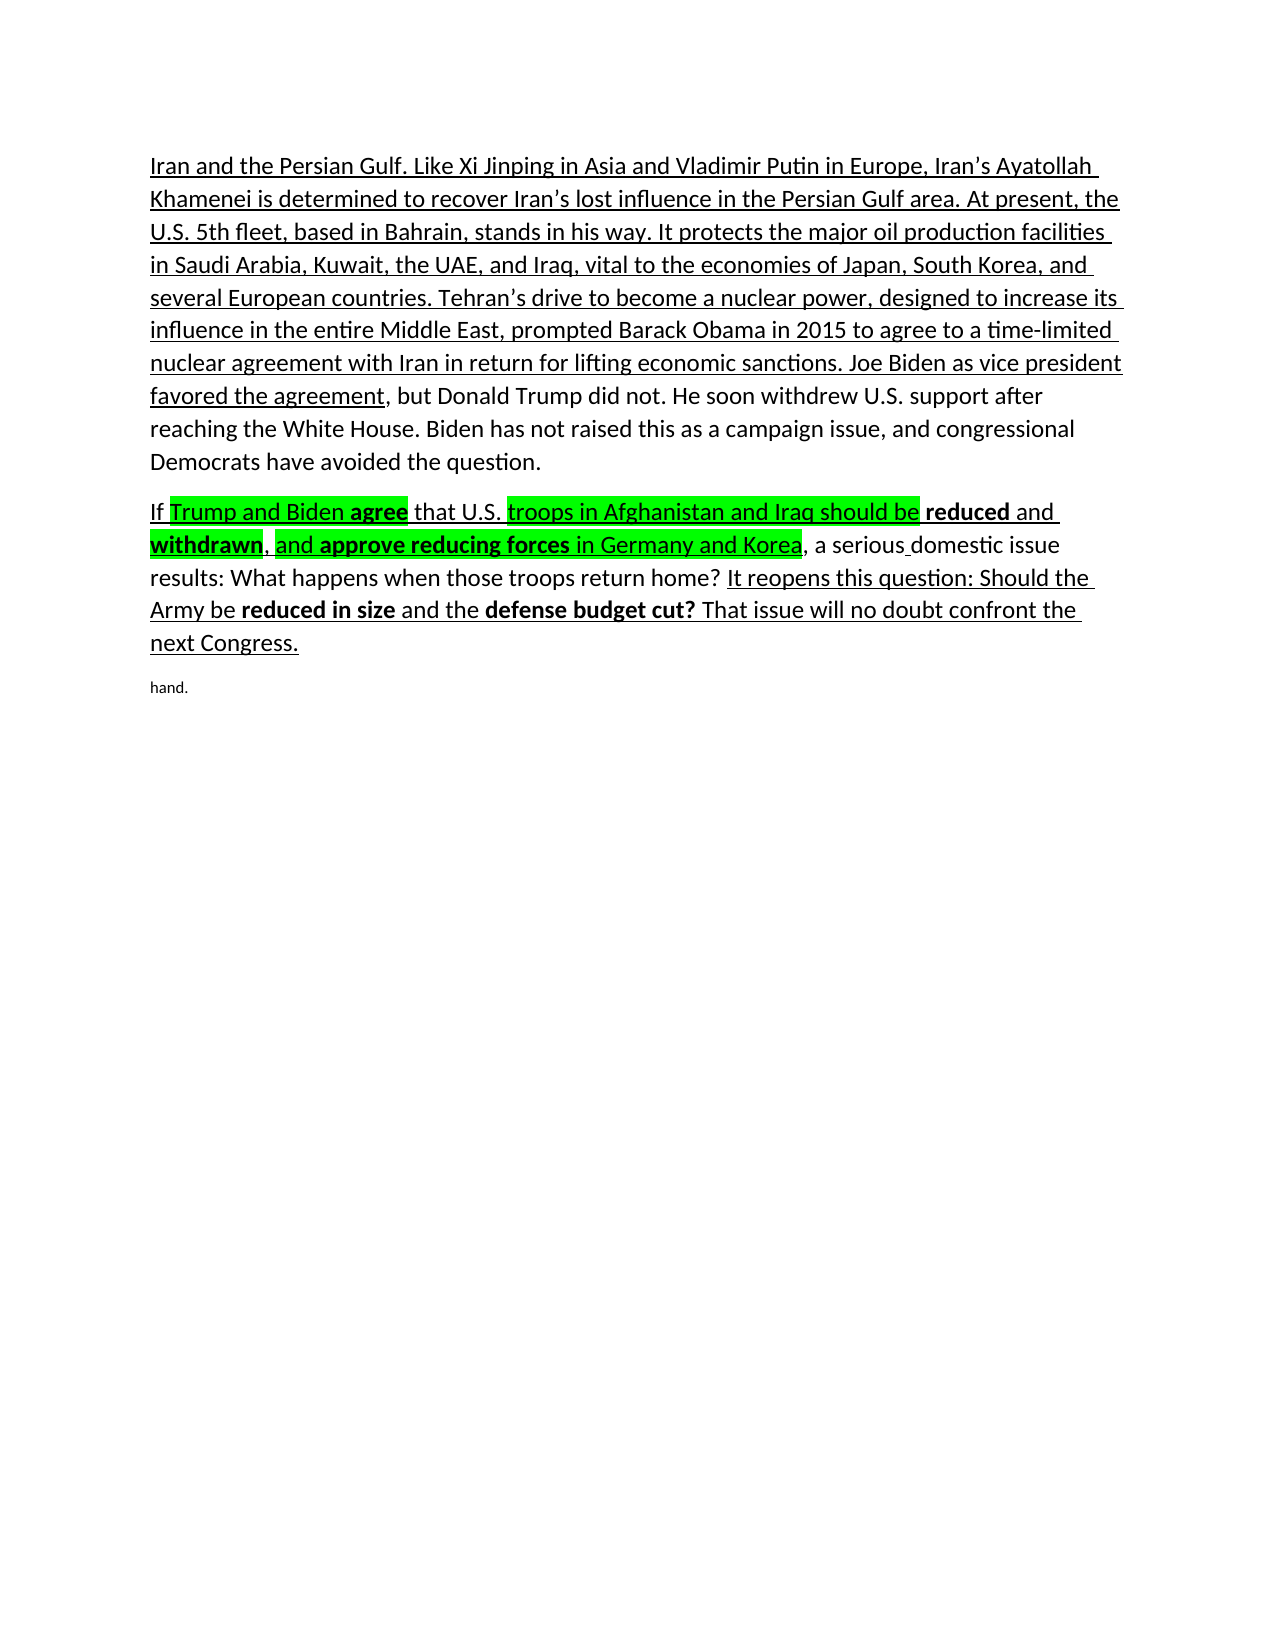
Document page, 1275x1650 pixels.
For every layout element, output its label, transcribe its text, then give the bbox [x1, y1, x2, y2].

text Iran and the Persian Gulf. Like Xi Jinping in Asia and Vladimir Putin in Europe, Iran’s Ayatollah Khamenei is determined to recover Iran’s lost influence in the Persian Gulf area. At present, the U.S. 5th fleet, based in Bahrain, stands in his way. It protects the major oil production facilities in Saudi Arabia, Kuwait, the UAE, and Iraq, vital to the economies of Japan, South Korea, and several European countries. Tehran’s drive to become a nuclear power, designed to increase its influence in the entire Middle East, prompted Barack Obama in 2015 to agree to a time-limited nuclear agreement with Iran in return for lifting economic sanctions. Joe Biden as vice president favored the agreement, but Donald Trump did not. He soon withdrew U.S. support after reaching the White House. Biden has not raised this as a campaign issue, and congressional Democrats have avoided the question. [150, 150, 1125, 477]
text hand. [150, 677, 1125, 697]
text If Trump and Biden agree that U.S. troops in Afghanistan and Iraq should be reduced and withdrawn, and approve reducing forces in Germany and Korea, a serious domestic issue results: What happens when those troops return home? It reopens this question: Should the Army be reduced in size and the defense budget cut? That issue will no doubt confront the next Congress. [150, 496, 1125, 658]
